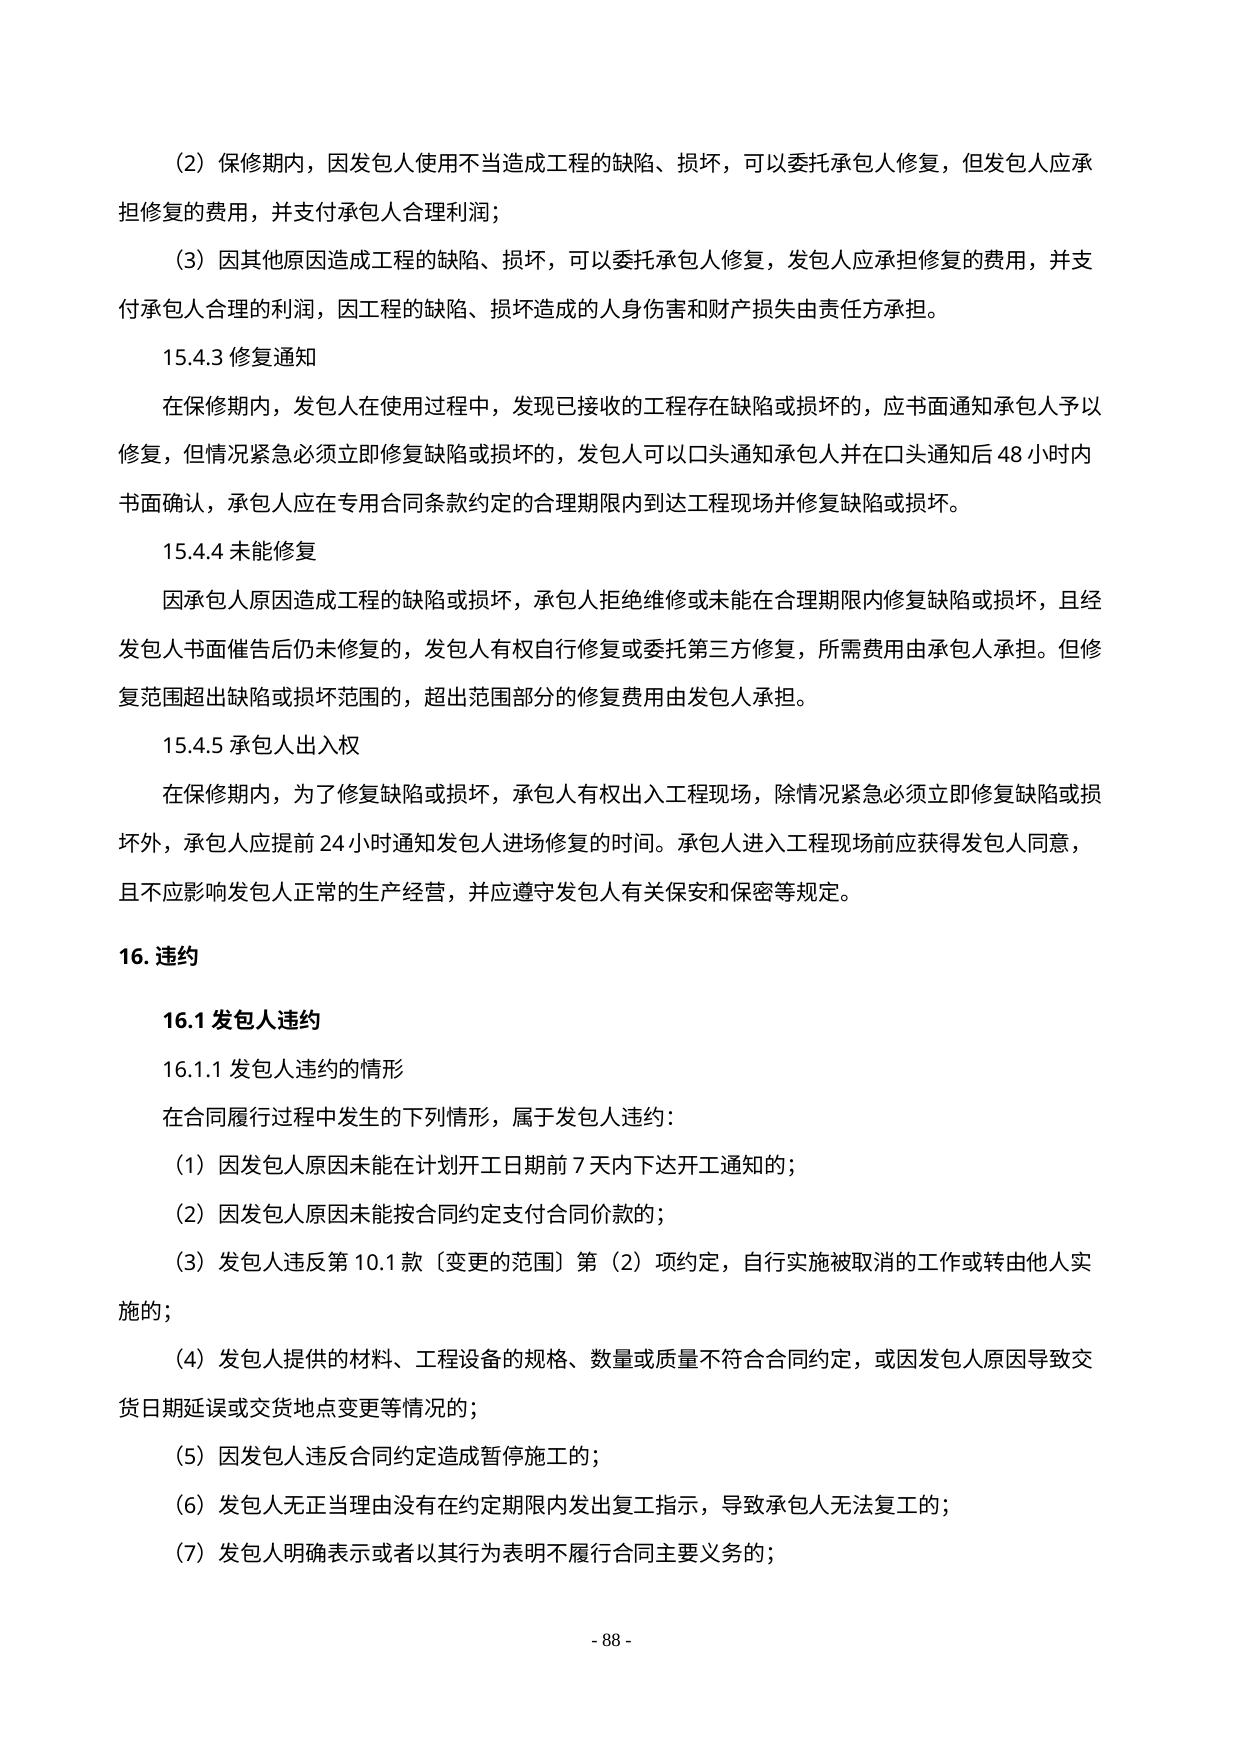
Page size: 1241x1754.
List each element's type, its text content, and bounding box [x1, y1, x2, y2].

text 因承包人原因造成工程的缺陷或损坏，承包人拒绝维修或未能在合理期限内修复缺陷或损坏，且经发包人书面催告后仍未修复的，发包人有权自行修复或委托第三方修复，所需费用由承包人承担。但修复范围超出缺陷或损坏范围的，超出范围部分的修复费用由发包人承担。 [118, 582, 1104, 712]
text 15.4.3 修复通知 [118, 340, 1104, 372]
text （3）发包人违反第10.1款〔变更的范围〕第（2）项约定，自行实施被取消的工作或转由他人实施的； [118, 1245, 1104, 1326]
text 15.4.5 承包人出入权 [118, 728, 1104, 761]
text （7）发包人明确表示或者以其行为表明不履行合同主要义务的； [118, 1536, 1104, 1568]
text （2）保修期内，因发包人使用不当造成工程的缺陷、损坏，可以委托承包人修复，但发包人应承担修复的费用，并支付承包人合理利润； [118, 146, 1104, 227]
text （6）发包人无正当理由没有在约定期限内发出复工指示，导致承包人无法复工的； [118, 1487, 1104, 1520]
text （5）因发包人违反合同约定造成暂停施工的； [118, 1439, 1104, 1472]
subtitle 16. 违约 [118, 939, 1104, 971]
text 15.4.4 未能修复 [118, 534, 1104, 567]
text （3）因其他原因造成工程的缺陷、损坏，可以委托承包人修复，发包人应承担修复的费用，并支付承包人合理的利润，因工程的缺陷、损坏造成的人身伤害和财产损失由责任方承担。 [118, 243, 1104, 324]
text （2）因发包人原因未能按合同约定支付合同价款的； [118, 1197, 1104, 1229]
text 16.1.1 发包人违约的情形 [118, 1052, 1104, 1084]
text （1）因发包人原因未能在计划开工日期前7天内下达开工通知的； [118, 1148, 1104, 1181]
text （4）发包人提供的材料、工程设备的规格、数量或质量不符合合同约定，或因发包人原因导致交货日期延误或交货地点变更等情况的； [118, 1342, 1104, 1423]
text 在保修期内，发包人在使用过程中，发现已接收的工程存在缺陷或损坏的，应书面通知承包人予以修复，但情况紧急必须立即修复缺陷或损坏的，发包人可以口头通知承包人并在口头通知后48小时内书面确认，承包人应在专用合同条款约定的合理期限内到达工程现场并修复缺陷或损坏。 [118, 388, 1104, 518]
text 在保修期内，为了修复缺陷或损坏，承包人有权出入工程现场，除情况紧急必须立即修复缺陷或损坏外，承包人应提前24小时通知发包人进场修复的时间。承包人进入工程现场前应获得发包人同意，且不应影响发包人正常的生产经营，并应遵守发包人有关保安和保密等规定。 [118, 777, 1104, 907]
subtitle 16.1 发包人违约 [118, 1003, 1104, 1036]
text 在合同履行过程中发生的下列情形，属于发包人违约： [118, 1100, 1104, 1132]
